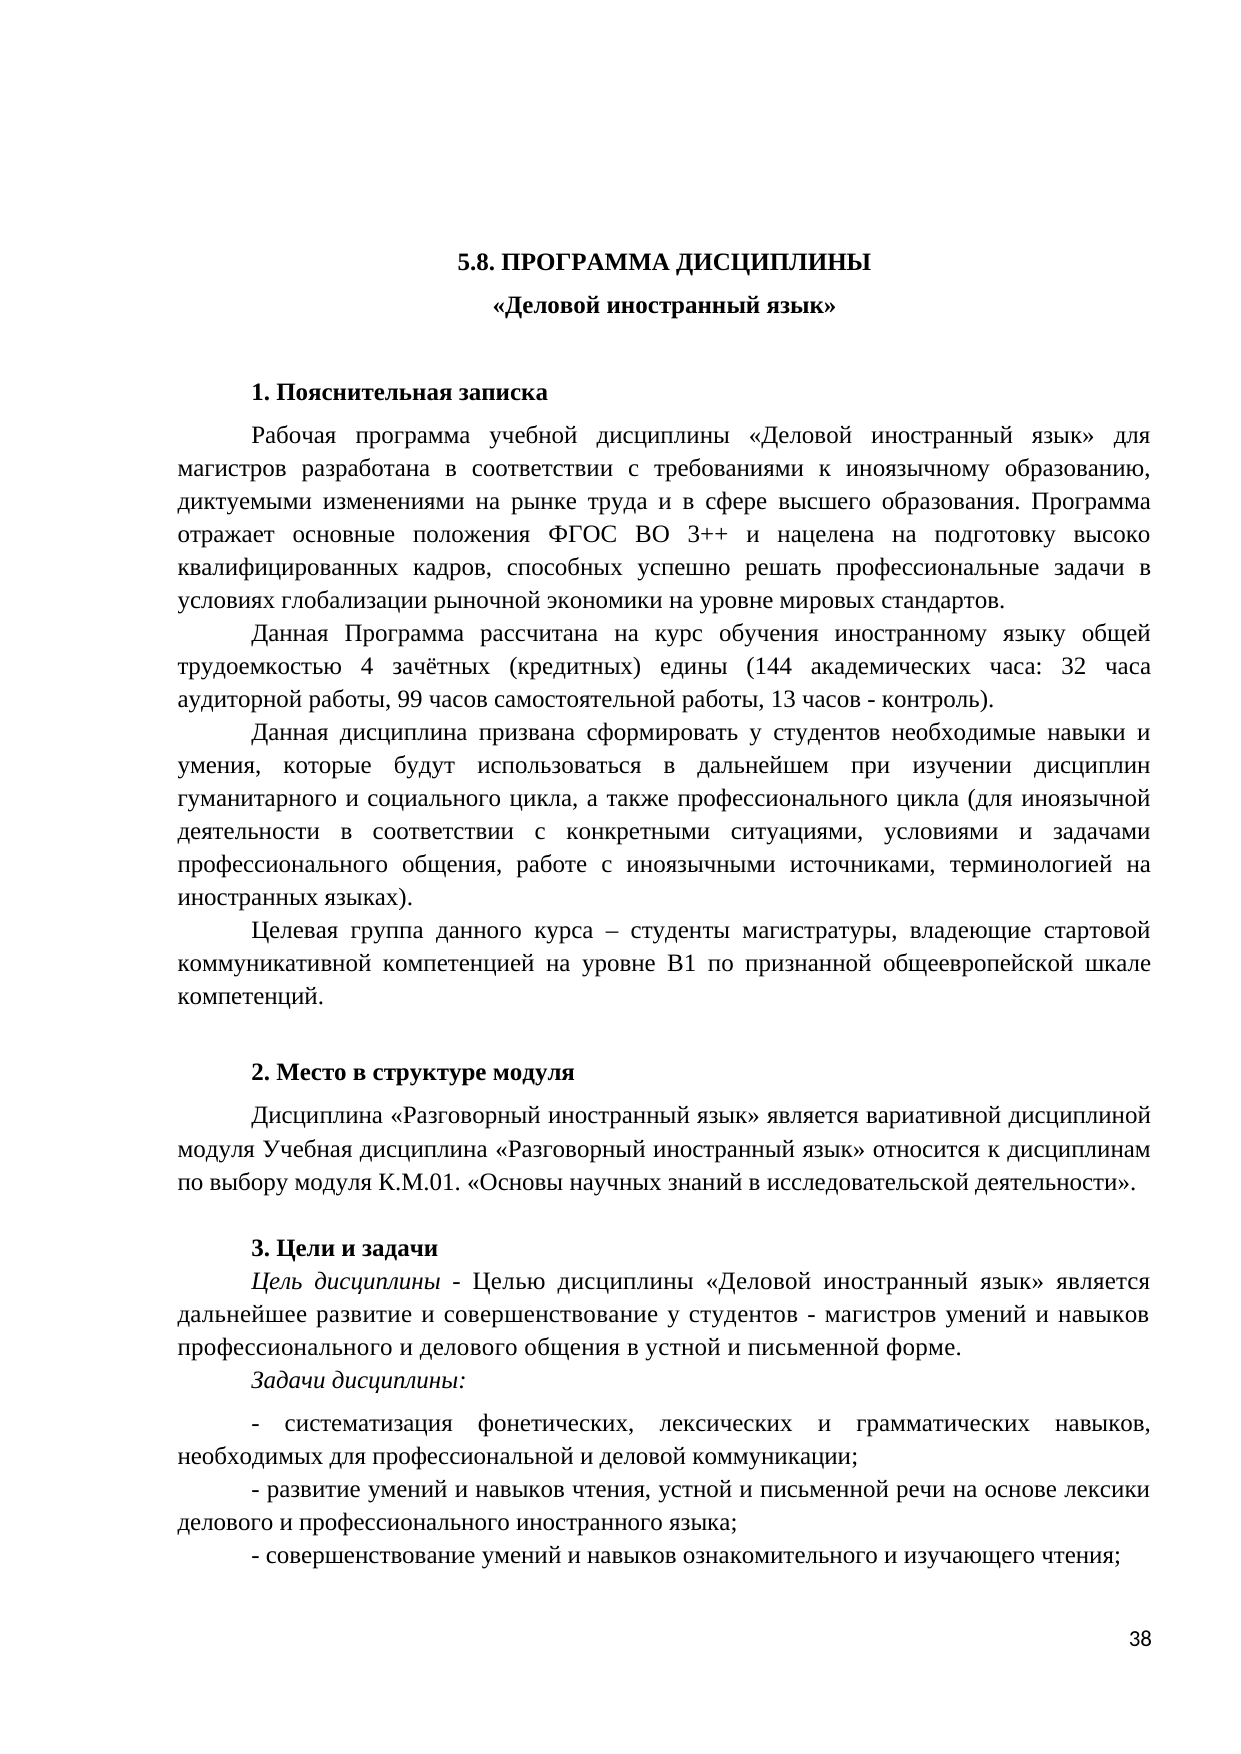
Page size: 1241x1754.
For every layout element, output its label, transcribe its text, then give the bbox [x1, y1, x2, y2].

text Целевая группа данного курса – студенты магистратуры, владеющие стартовой коммуникативной компетенцией на уровне В1 по признанной общеевропейской шкале компетенций. [177, 915, 1152, 1010]
text 5.8. ПРОГРАММА ДИСЦИПЛИНЫ [177, 247, 1152, 276]
text Дисциплина «Разговорный иностранный язык» является вариативной дисциплиной модуля Учебная дисциплина «Разговорный иностранный язык» относится к дисциплинам по выбору модуля К.М.01. «Основы научных знаний в исследовательской деятельности». [177, 1101, 1152, 1195]
text Данная дисциплина призвана сформировать у студентов необходимые навыки и умения, которые будут использоваться в дальнейшем при изучении дисциплин гуманитарного и социального цикла, а также профессионального цикла (для иноязычной деятельности в соответствии с конкретными ситуациями, условиями и задачами профессионального общения, работе с иноязычными источниками, терминологией на иностранных языках). [177, 717, 1152, 911]
text «Деловой иностранный язык» [177, 291, 1152, 319]
text - развитие умений и навыков чтения, устной и письменной речи на основе лексики делового и профессионального иностранного языка; [177, 1474, 1152, 1536]
text - систематизация фонетических, лексических и грамматических навыков, необходимых для профессиональной и деловой коммуникации; [177, 1408, 1152, 1470]
text Данная Программа рассчитана на курс обучения иностранному языку общей трудоемкостью 4 зачётных (кредитных) едины (144 академических часа: 32 часа аудиторной работы, 99 часов самостоятельной работы, 13 часов - контроль). [177, 618, 1152, 713]
text - совершенствование умений и навыков ознакомительного и изучающего чтения; [177, 1540, 1152, 1569]
text 1. Пояснительная записка [177, 377, 1152, 406]
text Рабочая программа учебной дисциплины «Деловой иностранный язык» для магистров разработана в соответствии с требованиями к иноязычному образованию, диктуемыми изменениями на рынке труда и в сфере высшего образования. Программа отражает основные положения ФГОС ВО 3++ и нацелена на подготовку высоко квалифицированных кадров, способных успешно решать профессиональные задачи в условиях глобализации рыночной экономики на уровне мировых стандартов. [177, 420, 1152, 614]
text 3. Цели и задачи [177, 1233, 1152, 1261]
text Задачи дисциплины: [177, 1365, 1152, 1393]
text 2. Место в структуре модуля [177, 1057, 1152, 1086]
text Цель дисциплины - Целью дисциплины «Деловой иностранный язык» является дальнейшее развитие и совершенствование у студентов - магистров умений и навыков профессионального и делового общения в устной и письменной форме. [177, 1266, 1152, 1361]
